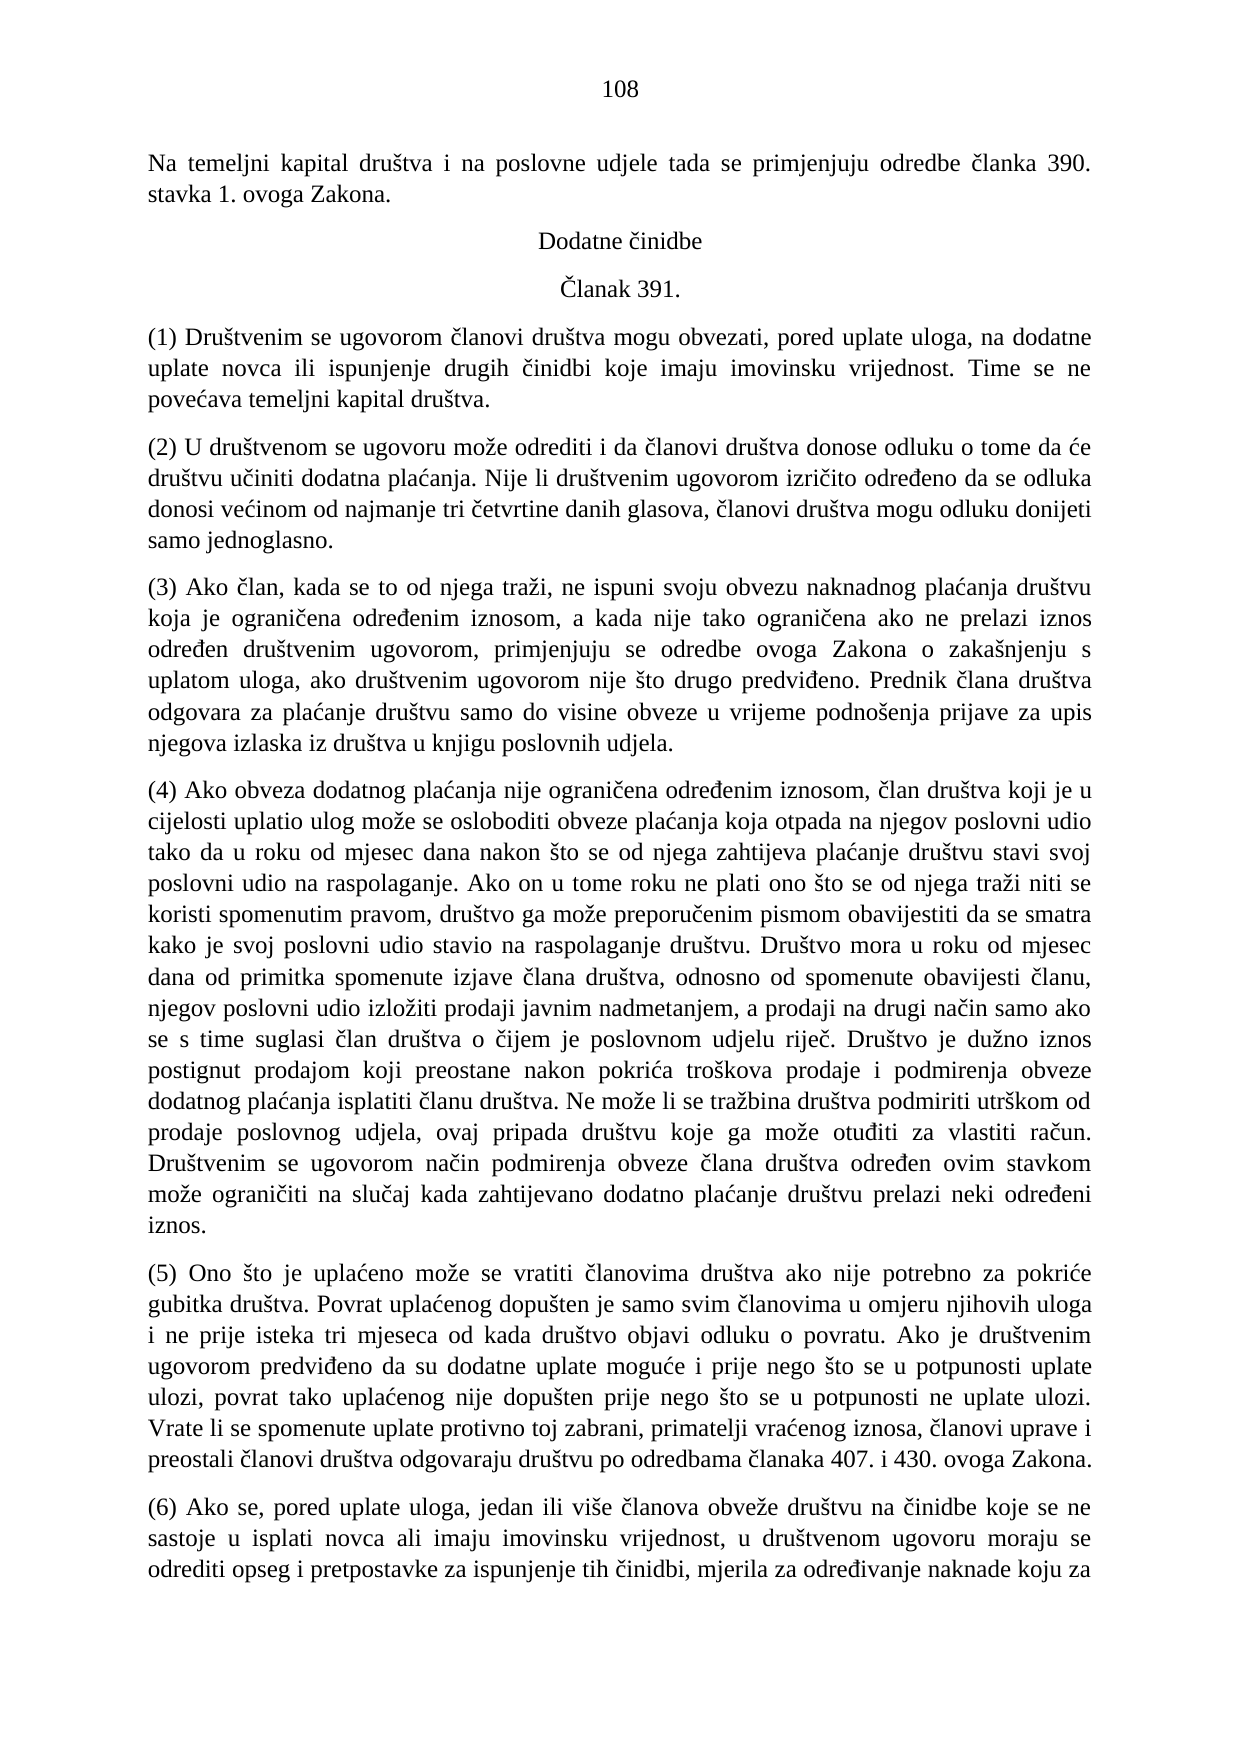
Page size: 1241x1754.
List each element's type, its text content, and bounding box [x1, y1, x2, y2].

text Dodatne činidbe [148, 226, 1093, 255]
text (4) Ako obveza dodatnog plaćanja nije ograničena određenim iznosom, član društva koji je u cijelosti uplatio ulog može se osloboditi obveze plaćanja koja otpada na njegov poslovni udio tako da u roku od mjesec dana nakon što se od njega zahtijeva plaćanje društvu stavi svoj poslovni udio na raspolaganje. Ako on u tome roku ne plati ono što se od njega traži niti se koristi spomenutim pravom, društvo ga može preporučenim pismom obavijestiti da se smatra kako je svoj poslovni udio stavio na raspolaganje društvu. Društvo mora u roku od mjesec dana od primitka spomenute izjave člana društva, odnosno od spomenute obavijesti članu, njegov poslovni udio izložiti prodaji javnim nadmetanjem, a prodaji na drugi način samo ako se s time suglasi član društva o čijem je poslovnom udjelu riječ. Društvo je dužno iznos postignut prodajom koji preostane nakon pokrića troškova prodaje i podmirenja obveze dodatnog plaćanja isplatiti članu društva. Ne može li se tražbina društva podmiriti utrškom od prodaje poslovnog udjela, ovaj pripada društvu koje ga može otuđiti za vlastiti račun. Društvenim se ugovorom način podmirenja obveze člana društva određen ovim stavkom može ograničiti na slučaj kada zahtijevano dodatno plaćanje društvu prelazi neki određeni iznos. [148, 775, 1093, 1239]
text (5) Ono što je uplaćeno može se vratiti članovima društva ako nije potrebno za pokriće gubitka društva. Povrat uplaćenog dopušten je samo svim članovima u omjeru njihovih uloga i ne prije isteka tri mjeseca od kada društvo objavi odluku o povratu. Ako je društvenim ugovorom predviđeno da su dodatne uplate moguće i prije nego što se u potpunosti uplate ulozi, povrat tako uplaćenog nije dopušten prije nego što se u potpunosti ne uplate ulozi. Vrate li se spomenute uplate protivno toj zabrani, primatelji vraćenog iznosa, članovi uprave i preostali članovi društva odgovaraju društvu po odredbama članaka 407. i 430. ovoga Zakona. [148, 1258, 1093, 1473]
text (3) Ako član, kada se to od njega traži, ne ispuni svoju obvezu naknadnog plaćanja društvu koja je ograničena određenim iznosom, a kada nije tako ograničena ako ne prelazi iznos određen društvenim ugovorom, primjenjuju se odredbe ovoga Zakona o zakašnjenju s uplatom uloga, ako društvenim ugovorom nije što drugo predviđeno. Prednik člana društva odgovara za plaćanje društvu samo do visine obveze u vrijeme podnošenja prijave za upis njegova izlaska iz društva u knjigu poslovnih udjela. [148, 572, 1093, 756]
text (2) U društvenom se ugovoru može odrediti i da članovi društva donose odluku o tome da će društvu učiniti dodatna plaćanja. Nije li društvenim ugovorom izričito određeno da se odluka donosi većinom od najmanje tri četvrtine danih glasova, članovi društva mogu odluku donijeti samo jednoglasno. [148, 432, 1093, 553]
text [148, 1492, 1093, 1582]
text Članak 391. [148, 274, 1093, 303]
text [148, 148, 1093, 207]
text (1) Društvenim se ugovorom članovi društva mogu obvezati, pored uplate uloga, na dodatne uplate novca ili ispunjenje drugih činidbi koje imaju imovinsku vrijednost. Time se ne povećava temeljni kapital društva. [148, 322, 1093, 413]
